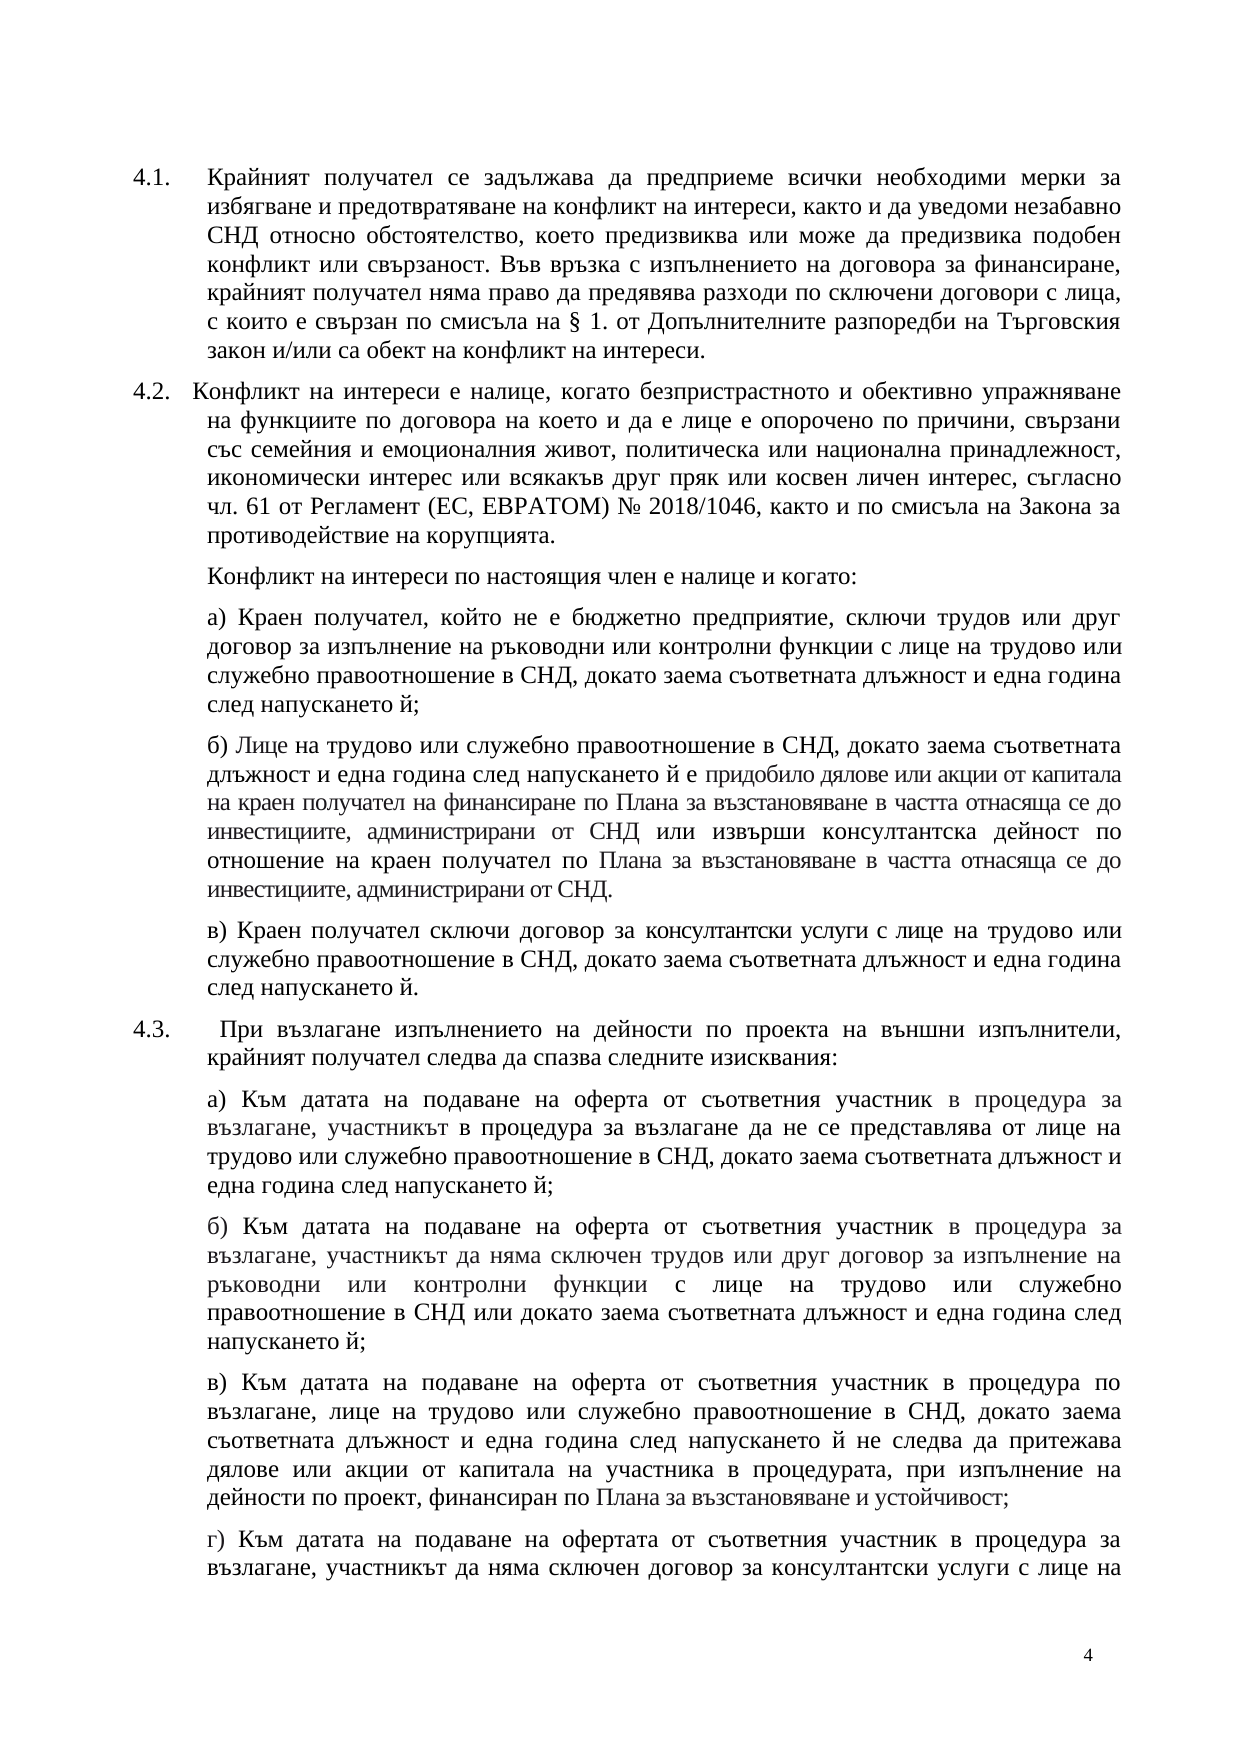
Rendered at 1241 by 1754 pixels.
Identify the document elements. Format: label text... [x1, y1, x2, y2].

text в) Към датата на подаване на оферта от съответния участник в процедура по възлагане, лице на трудово или служебно правоотношение в СНД, докато заема съответната длъжност и една година след напускането й не следва да притежава дялове или акции от капитала на участника в процедурата, при изпълнение на дейности по проект, финансиран по Плана за възстановяване и устойчивост; [207, 1367, 1122, 1511]
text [207, 1524, 1122, 1581]
text Конфликт на интереси по настоящия член е налице и когато: [207, 561, 1122, 590]
list При възлагане изпълнението на дейности по проекта на външни изпълнители, крайният получател следва да спазва следните изисквания: [133, 1014, 1122, 1071]
text а) Към датата на подаване на оферта от съответния участник в процедура за възлагане, участникът в процедура за възлагане да не се представлява от лице на трудово или служебно правоотношение в СНД, докато заема съответната длъжност и една година след напускането й; [207, 1084, 1122, 1199]
text в) Краен получател сключи договор за консултантски услуги с лице на трудово или служебно правоотношение в СНД, докато заема съответната длъжност и една година след напускането й. [207, 915, 1122, 1001]
text б) Лице на трудово или служебно правоотношение в СНД, докато заема съответната длъжност и една година след напускането й е придобило дялове или акции от капитала на краен получател на финансиране по Плана за възстановяване в частта отнасяща се до инвестициите, администрирани от СНД или извърши консултантска дейност по отношение на краен получател по Плана за възстановяване в частта отнасяща се до инвестициите, администрирани от СНД. [207, 730, 1122, 902]
text б) Към датата на подаване на оферта от съответния участник в процедура за възлагане, участникът да няма сключен трудов или друг договор за изпълнение на ръководни или контролни функции с лице на трудово или служебно правоотношение в СНД или докато заема съответната длъжност и една година след напускането й; [207, 1211, 1122, 1355]
text 4.1. Крайният получател се задължава да предприеме всички необходими мерки за избягване и предотвратяване на конфликт на интереси, както и да уведоми незабавно СНД относно обстоятелство, което предизвиква или може да предизвика подобен конфликт или свързаност. Във връзка с изпълнението на договора за финансиране, крайният получател няма право да предявява разходи по сключени договори с лица, с които е свързан по смисъла на § 1. от Допълнителните разпоредби на Търговския закон и/или са обект на конфликт на интереси. [133, 162, 1122, 364]
text а) Краен получател, който не е бюджетно предприятие, сключи трудов или друг договор за изпълнение на ръководни или контролни функции с лице на трудово или служебно правоотношение в СНД, докато заема съответната длъжност и една година след напускането й; [207, 602, 1122, 717]
list Конфликт на интереси е налице, когато безпристрастното и обективно упражняване на функциите по договора на което и да е лице е опорочено по причини, свързани със семейния и емоционалния живот, политическа или национална принадлежност, икономически интерес или всякакъв друг пряк или косвен личен интерес, съгласно чл. 61 от Регламент (ЕС, ЕВРАТОМ) № 2018/1046, както и по смисъла на Законa за противодействие на корупцията. [133, 376, 1122, 549]
